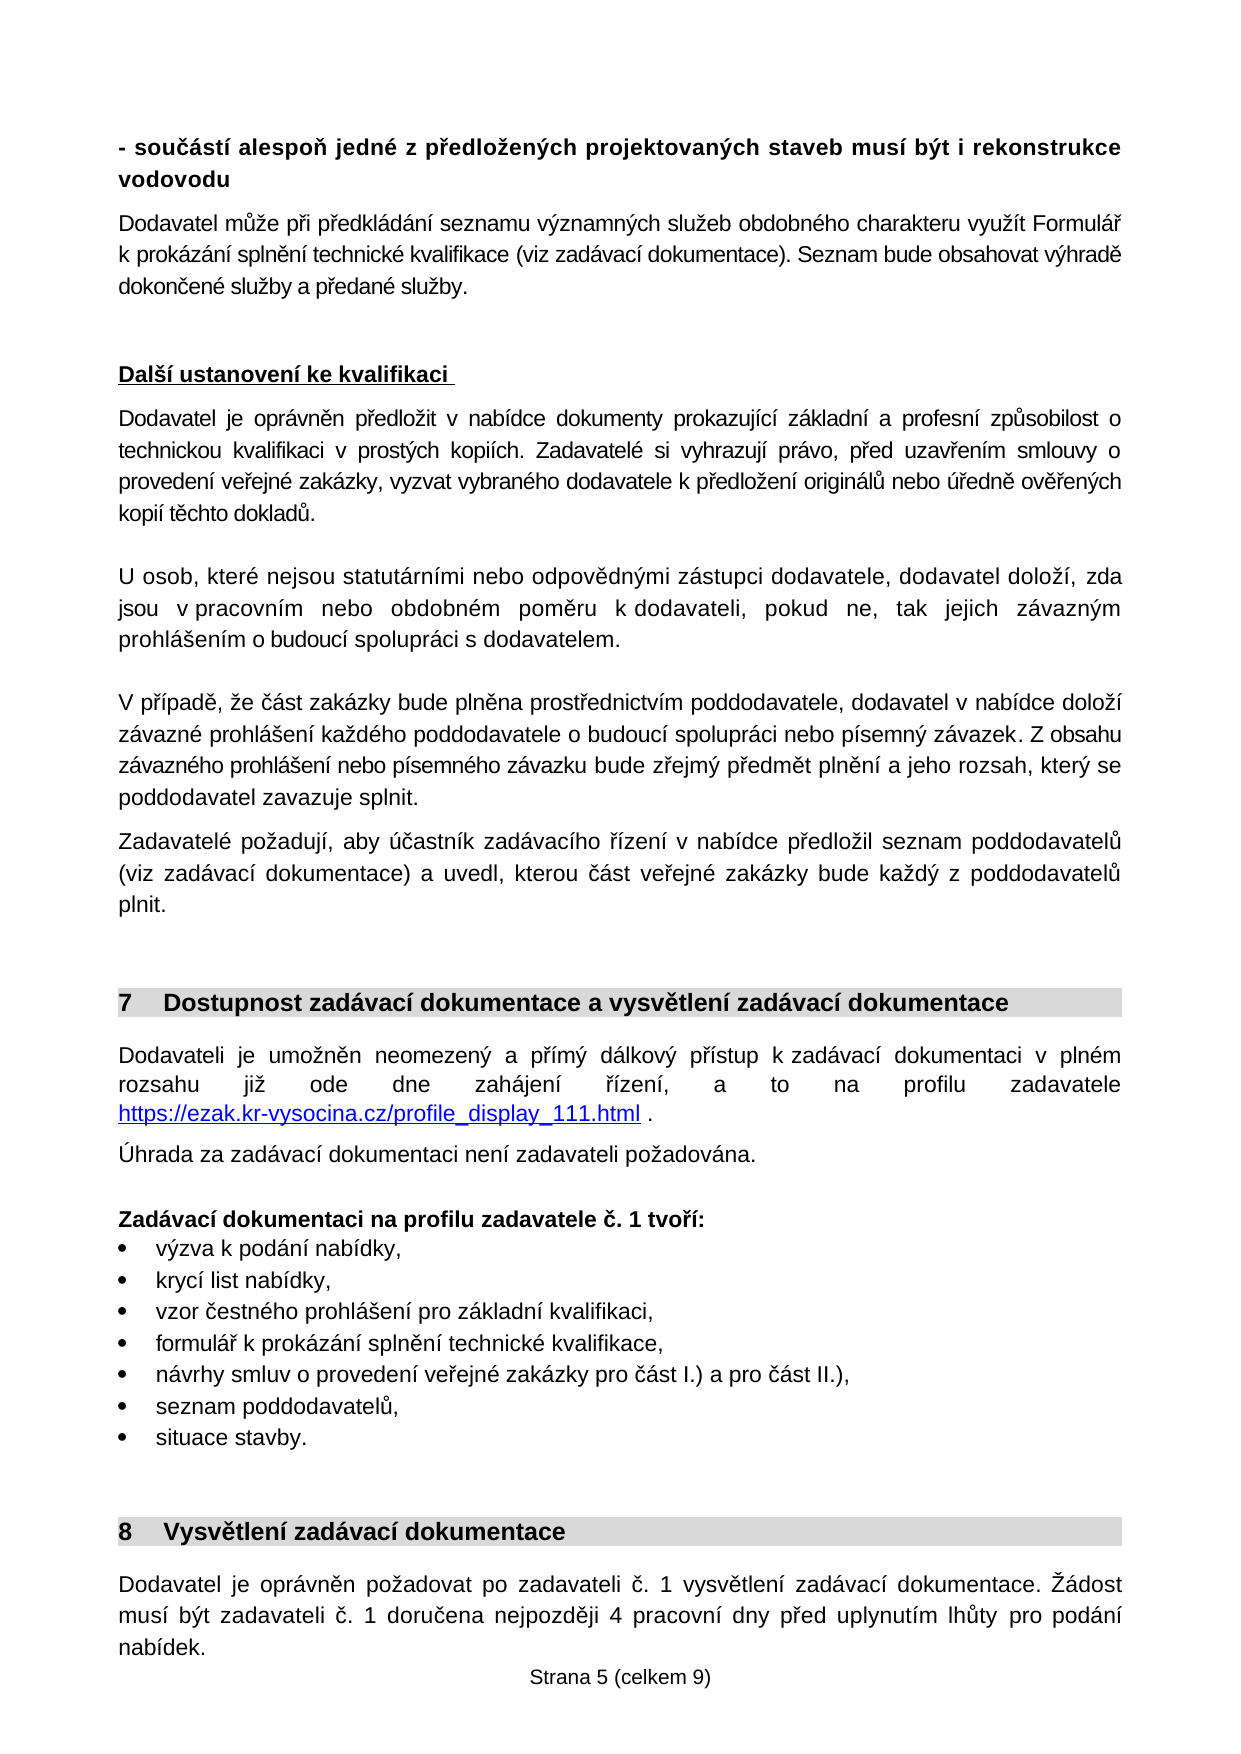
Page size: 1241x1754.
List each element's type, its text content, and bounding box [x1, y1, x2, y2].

text Dodavatel je oprávněn požadovat po zadavateli č. 1 vysvětlení zadávací dokumentace. Žádost musí být zadavateli č. 1 doručena nejpozději 4 pracovní dny před uplynutím lhůty pro podání nabídek. [118, 1571, 1122, 1660]
text Zadávací dokumentaci na profilu zadavatele č. 1 tvoří: [118, 1206, 1122, 1232]
list návrhy smluv o provedení veřejné zakázky pro část I.) a pro část II.), [118, 1361, 1122, 1388]
subtitle Dostupnost zadávací dokumentace a vysvětlení zadávací dokumentace [118, 988, 1122, 1017]
list výzva k podání nabídky, [118, 1235, 1122, 1261]
text - součástí alespoň jedné z předložených projektovaných staveb musí být i rekonstrukce vodovodu [118, 134, 1122, 192]
list formulář k prokázání splnění technické kvalifikace, [118, 1330, 1122, 1356]
list krycí list nabídky, [118, 1267, 1122, 1293]
list seznam poddodavatelů, [118, 1393, 1122, 1419]
text Dodavatel je oprávněn předložit v nabídce dokumenty prokazující základní a profesní způsobilost o technickou kvalifikaci v prostých kopiích. Zadavatelé si vyhrazují právo, před uzavřením smlouvy o provedení veřejné zakázky, vyzvat vybraného dodavatele k předložení originálů nebo úředně ověřených kopií těchto dokladů. [118, 405, 1122, 526]
text Dodavatel může při předkládání seznamu významných služeb obdobného charakteru využít Formulář k prokázání splnění technické kvalifikace (viz zadávací dokumentace). Seznam bude obsahovat výhradě dokončené služby a předané služby. [118, 210, 1122, 299]
list situace stavby. [118, 1424, 1122, 1451]
list Další ustanovení ke kvalifikaci [118, 361, 1122, 387]
subtitle Vysvětlení zadávací dokumentace [118, 1517, 1122, 1546]
text U osob, které nejsou statutárními nebo odpovědnými zástupci dodavatele, dodavatel doloží, zda jsou v pracovním nebo obdobném poměru k dodavateli, pokud ne, tak jejich závazným prohlášením o budoucí spolupráci s dodavatelem. [118, 563, 1122, 652]
text V případě, že část zakázky bude plněna prostřednictvím poddodavatele, dodavatel v nabídce doloží závazné prohlášení každého poddodavatele o budoucí spolupráci nebo písemný závazek. Z obsahu závazného prohlášení nebo písemného závazku bude zřejmý předmět plnění a jeho rozsah, který se poddodavatel zavazuje splnit. [118, 689, 1122, 810]
text Zadavatelé požadují, aby účastník zadávacího řízení v nabídce předložil seznam poddodavatelů (viz zadávací dokumentace) a uvedl, kterou část veřejné zakázky bude každý z poddodavatelů plnit. [118, 828, 1122, 917]
list vzor čestného prohlášení pro základní kvalifikaci, [118, 1298, 1122, 1324]
text Úhrada za zadávací dokumentaci není zadavateli požadována. [118, 1141, 1122, 1168]
text Dodavateli je umožněn neomezený a přímý dálkový přístup k zadávací dokumentaci v plném rozsahu již ode dne zahájení řízení, a to na profilu zadavatele https://ezak.kr-vysocina.cz/profile_display_111.html . [118, 1042, 1122, 1126]
